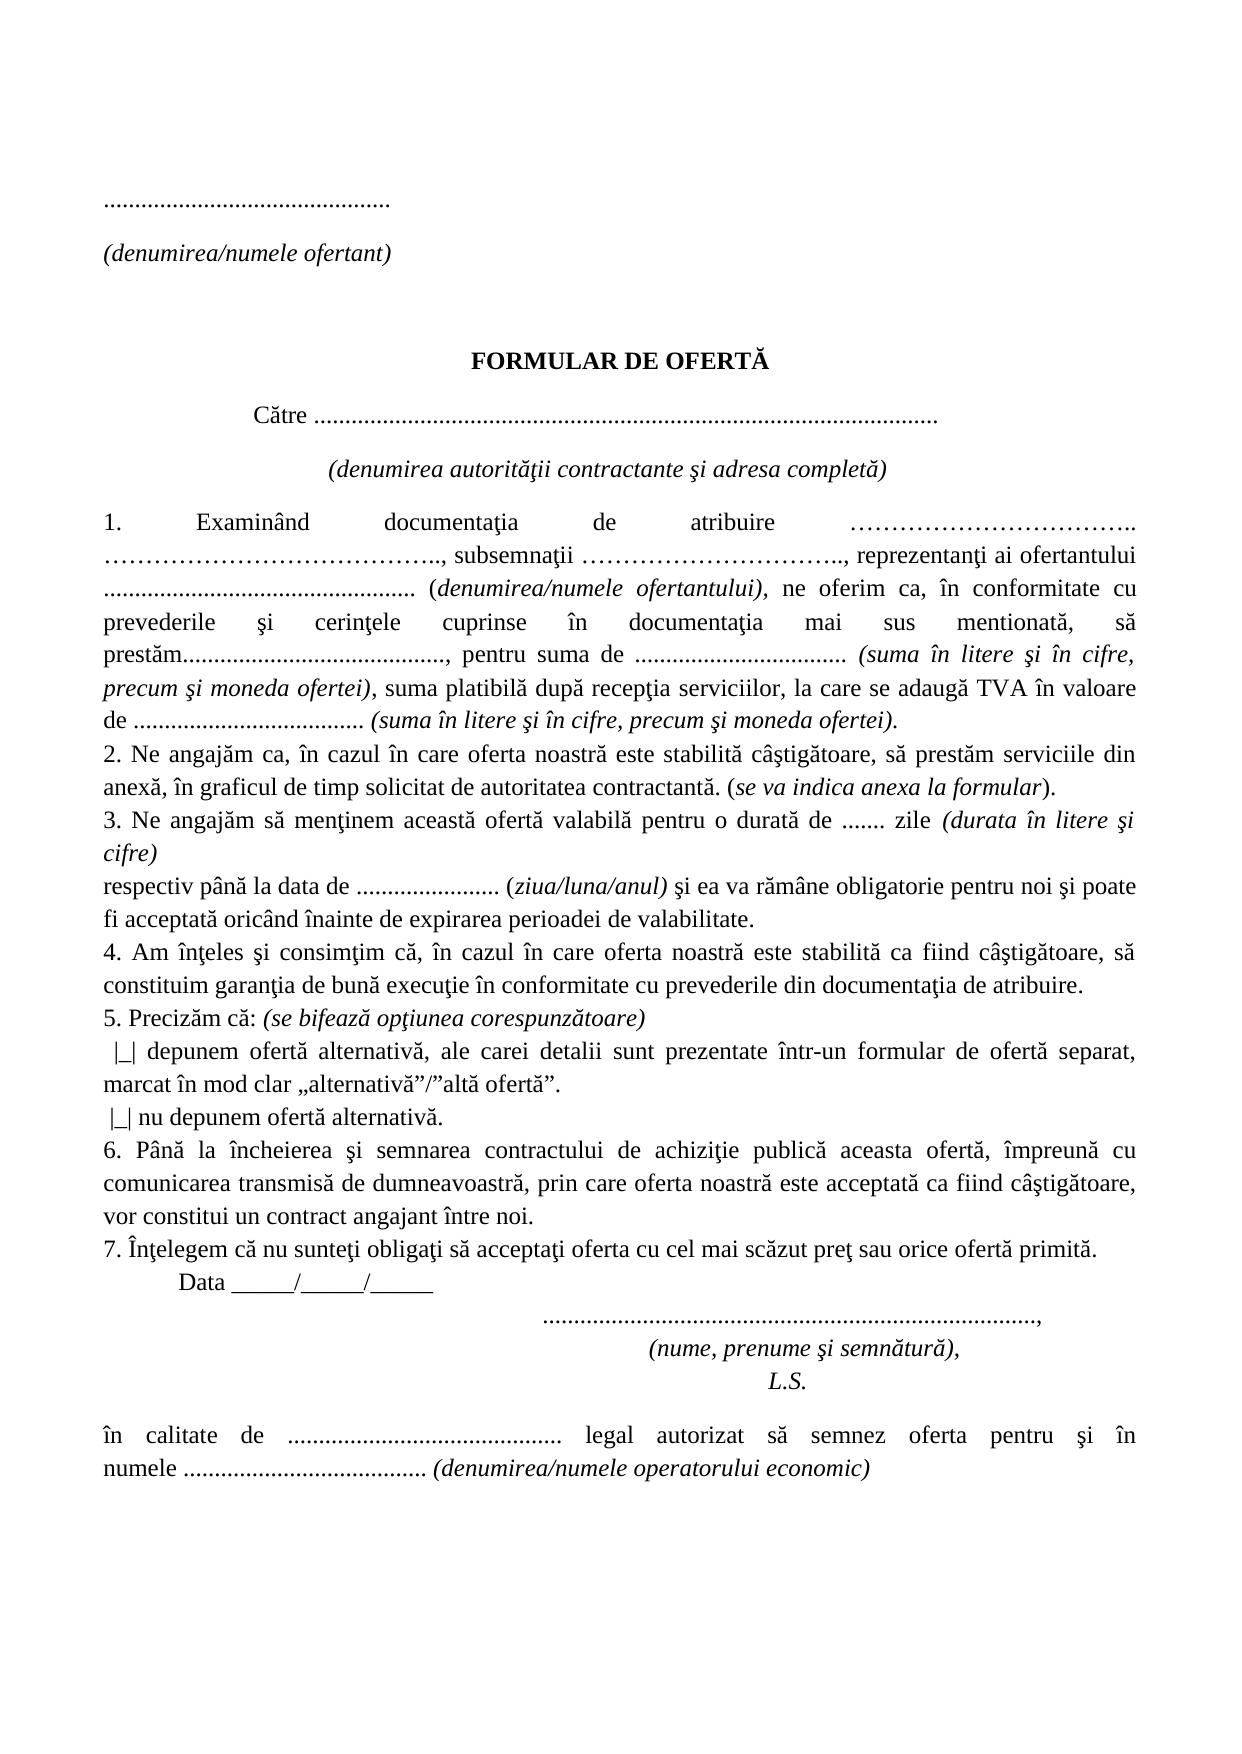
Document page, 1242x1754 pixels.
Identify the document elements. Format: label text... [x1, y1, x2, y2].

text FORMULAR DE OFERTĂ [103, 346, 1137, 375]
text .............................................. [103, 184, 1137, 213]
text |_| nu depunem ofertă alternativă. [103, 1102, 1137, 1131]
text 3. Ne angajăm să menţinem această ofertă valabilă pentru o durată de ....... zile (durata în litere şi cifre) [103, 805, 1137, 866]
text în calitate de ............................................ legal autorizat să semnez oferta pentru şi în numele ....................................... (denumirea/numele operatorului economic) [103, 1420, 1137, 1482]
text Data _____/_____/_____ [103, 1267, 1137, 1296]
text (denumirea/numele ofertant) [103, 238, 1137, 267]
text 5. Precizăm că: (se bifează opţiunea corespunzătoare) [103, 1003, 1137, 1032]
text ..............................................................................., [103, 1300, 1137, 1329]
text |_| depunem ofertă alternativă, ale carei detalii sunt prezentate într-un formular de ofertă separat, marcat în mod clar „alternativă”/”altă ofertă”. [103, 1036, 1137, 1098]
text (denumirea autorităţii contractante şi adresa completă) [178, 454, 1137, 482]
text (nume, prenume şi semnătură), [103, 1333, 1137, 1362]
text respectiv până la data de ....................... (ziua/luna/anul) şi ea va rămâne obligatorie pentru noi şi poate fi acceptată oricând înainte de expirarea perioadei de valabilitate. [103, 871, 1137, 932]
text Către .................................................................................................... [178, 400, 1137, 428]
text 7. Înţelegem că nu sunteţi obligaţi să acceptaţi oferta cu cel mai scăzut preţ sau orice ofertă primită. [103, 1234, 1137, 1263]
text 4. Am înţeles şi consimţim că, în cazul în care oferta noastră este stabilită ca fiind câştigătoare, să constituim garanţia de bună execuţie în conformitate cu prevederile din documentaţia de atribuire. [103, 937, 1137, 998]
text 2. Ne angajăm ca, în cazul în care oferta noastră este stabilită câştigătoare, să prestăm serviciile din anexă, în graficul de timp solicitat de autoritatea contractantă. (se va indica anexa la formular). [103, 739, 1137, 800]
text L.S. [103, 1366, 1137, 1395]
text 6. Până la încheierea şi semnarea contractului de achiziţie publică aceasta ofertă, împreună cu comunicarea transmisă de dumneavoastră, prin care oferta noastră este acceptată ca fiind câştigătoare, vor constitui un contract angajant între noi. [103, 1135, 1137, 1230]
text 1. Examinând documentaţia de atribuire ……………………………..………………………………….., subsemnaţii ………………………….., reprezentanţi ai ofertantului .................................................. (denumirea/numele ofertantului), ne oferim ca, în conformitate cu prevederile şi cerinţele cuprinse în documentaţia mai sus mentionată, să prestăm.........................................., pentru suma de .................................. (suma în litere şi în cifre, precum şi moneda ofertei), suma platibilă după recepţia serviciilor, la care se adaugă TVA în valoare de ..................................... (suma în litere şi în cifre, precum şi moneda ofertei). [103, 507, 1137, 734]
